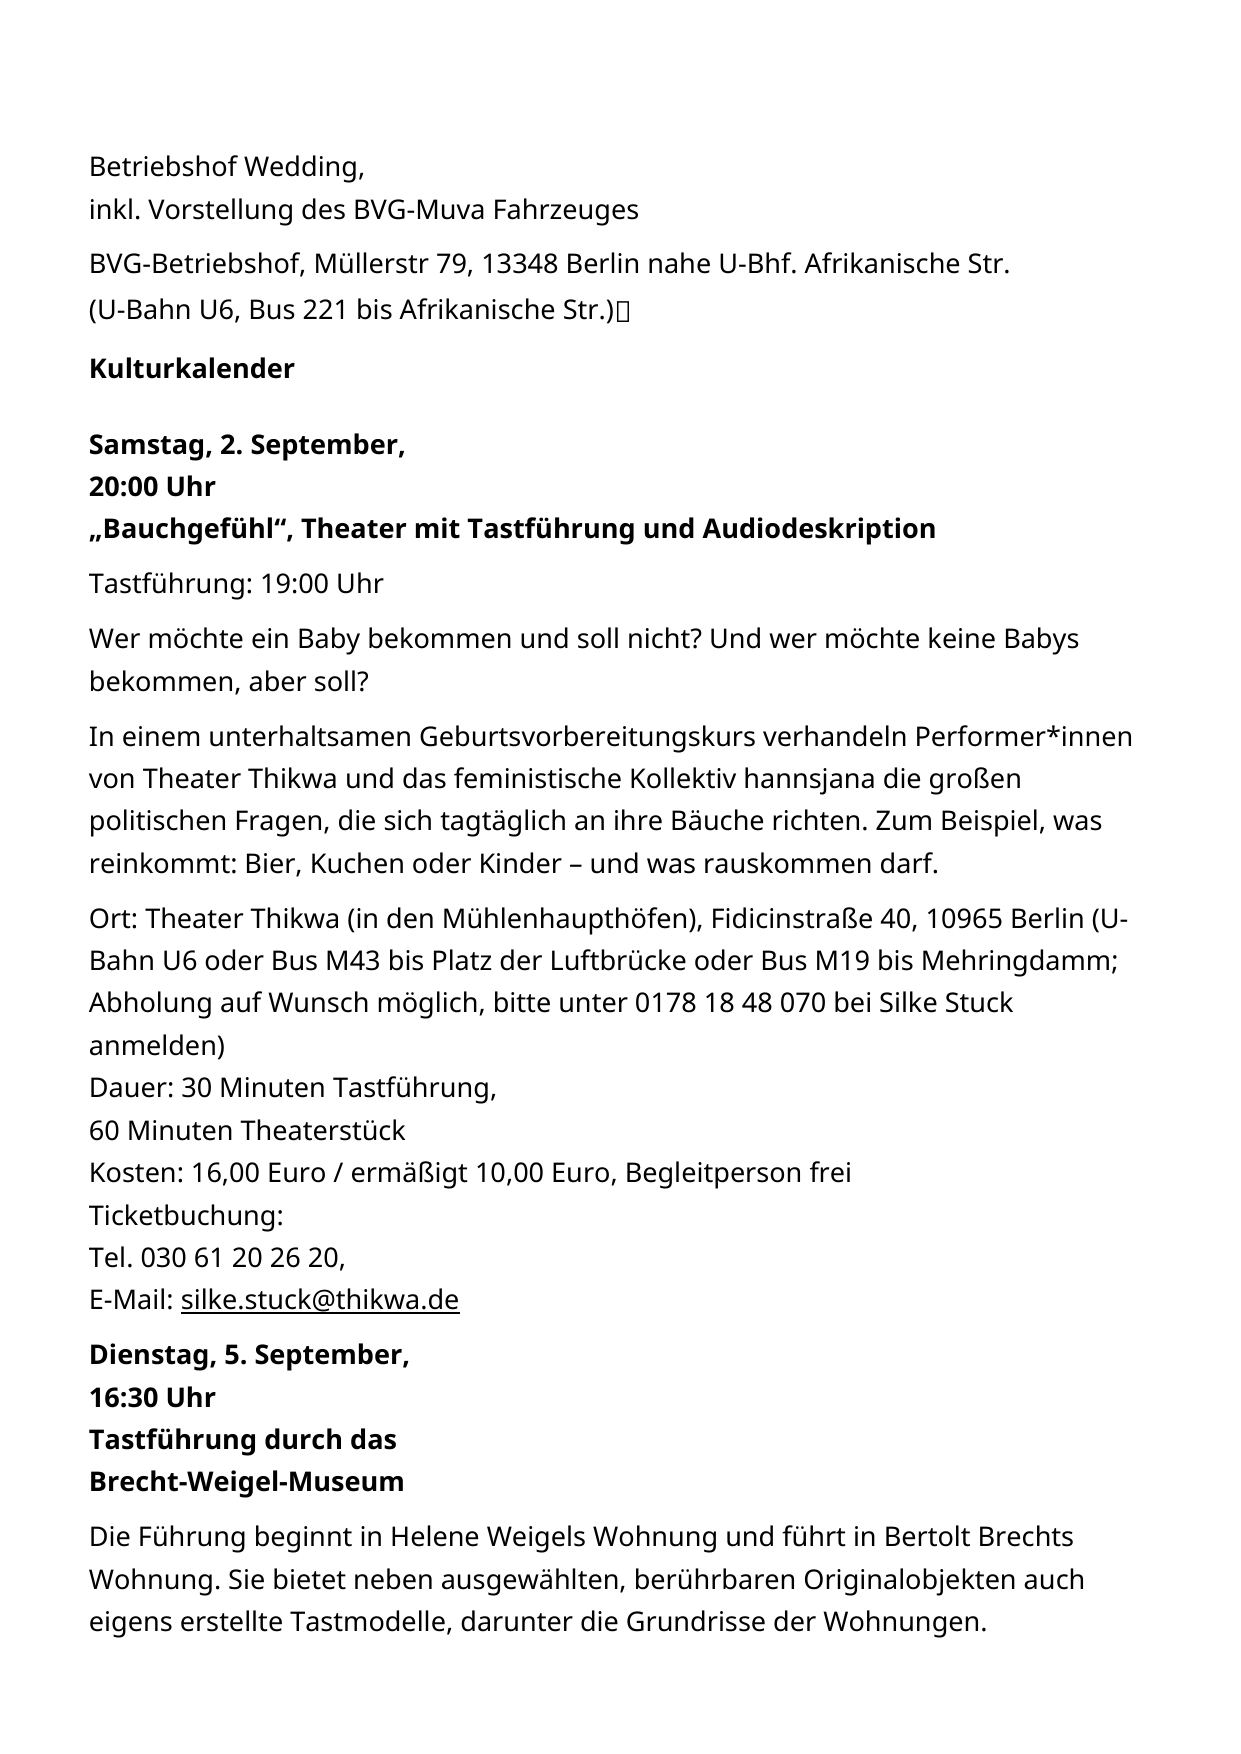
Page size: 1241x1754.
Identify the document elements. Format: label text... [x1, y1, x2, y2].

text Wer möchte ein Baby bekommen und soll nicht? Und wer möchte keine Babys bekommen, aber soll? [89, 620, 1152, 699]
subtitle Kulturkalender [89, 349, 1152, 386]
text Tastführung durch das Brecht-Weigel-Museum [89, 1420, 1152, 1500]
text „Bauchgefühl“, Theater mit Tastführung und Audiodeskription [89, 510, 1152, 547]
text Die Führung beginnt in Helene Weigels Wohnung und führt in Bertolt Brechts Wohnung. Sie bietet neben ausgewählten, berührbaren Originalobjekten auch eigens erstellte Tastmodelle, darunter die Grundrisse der Wohnungen. [89, 1518, 1152, 1639]
text BVG-Betriebshof, Müllerstr 79, 13348 Berlin nahe U-Bhf. Afrikanische Str. (U-Bahn U6, Bus 221 bis Afrikanische Str.) [89, 245, 1152, 331]
text Dienstag, 5. September, 16:30 Uhr [89, 1336, 1152, 1415]
text Ort: Theater Thikwa (in den Mühlenhaupthöfen), Fidicinstraße 40, 10965 Berlin (U-Bahn U6 oder Bus M43 bis Platz der Luftbrücke oder Bus M19 bis Mehringdamm; Abholung auf Wunsch möglich, bitte unter 0178 18 48 070 bei Silke Stuck anmelden) Dauer: 30 Minuten Tastführung, 60 Minuten Theaterstück Kosten: 16,00 Euro / ermäßigt 10,00 Euro, Begleitperson frei Ticketbuchung: Tel. 030 61 20 26 20, E-Mail: silke.stuck@thikwa.de [89, 899, 1152, 1318]
text In einem unterhaltsamen Geburtsvorbereitungskurs verhandeln Performer*innen von Theater Thikwa und das feministische Kollektiv hannsjana die großen politischen Fragen, die sich tagtäglich an ihre Bäuche richten. Zum Beispiel, was reinkommt: Bier, Kuchen oder Kinder – und was rauskommen darf. [89, 717, 1152, 881]
text Betriebshof Wedding, inkl. Vorstellung des BVG-Muva Fahrzeuges [89, 148, 1152, 227]
text Samstag, 2. September, 20:00 Uhr [89, 425, 1152, 504]
text Tastführung: 19:00 Uhr [89, 565, 1152, 602]
